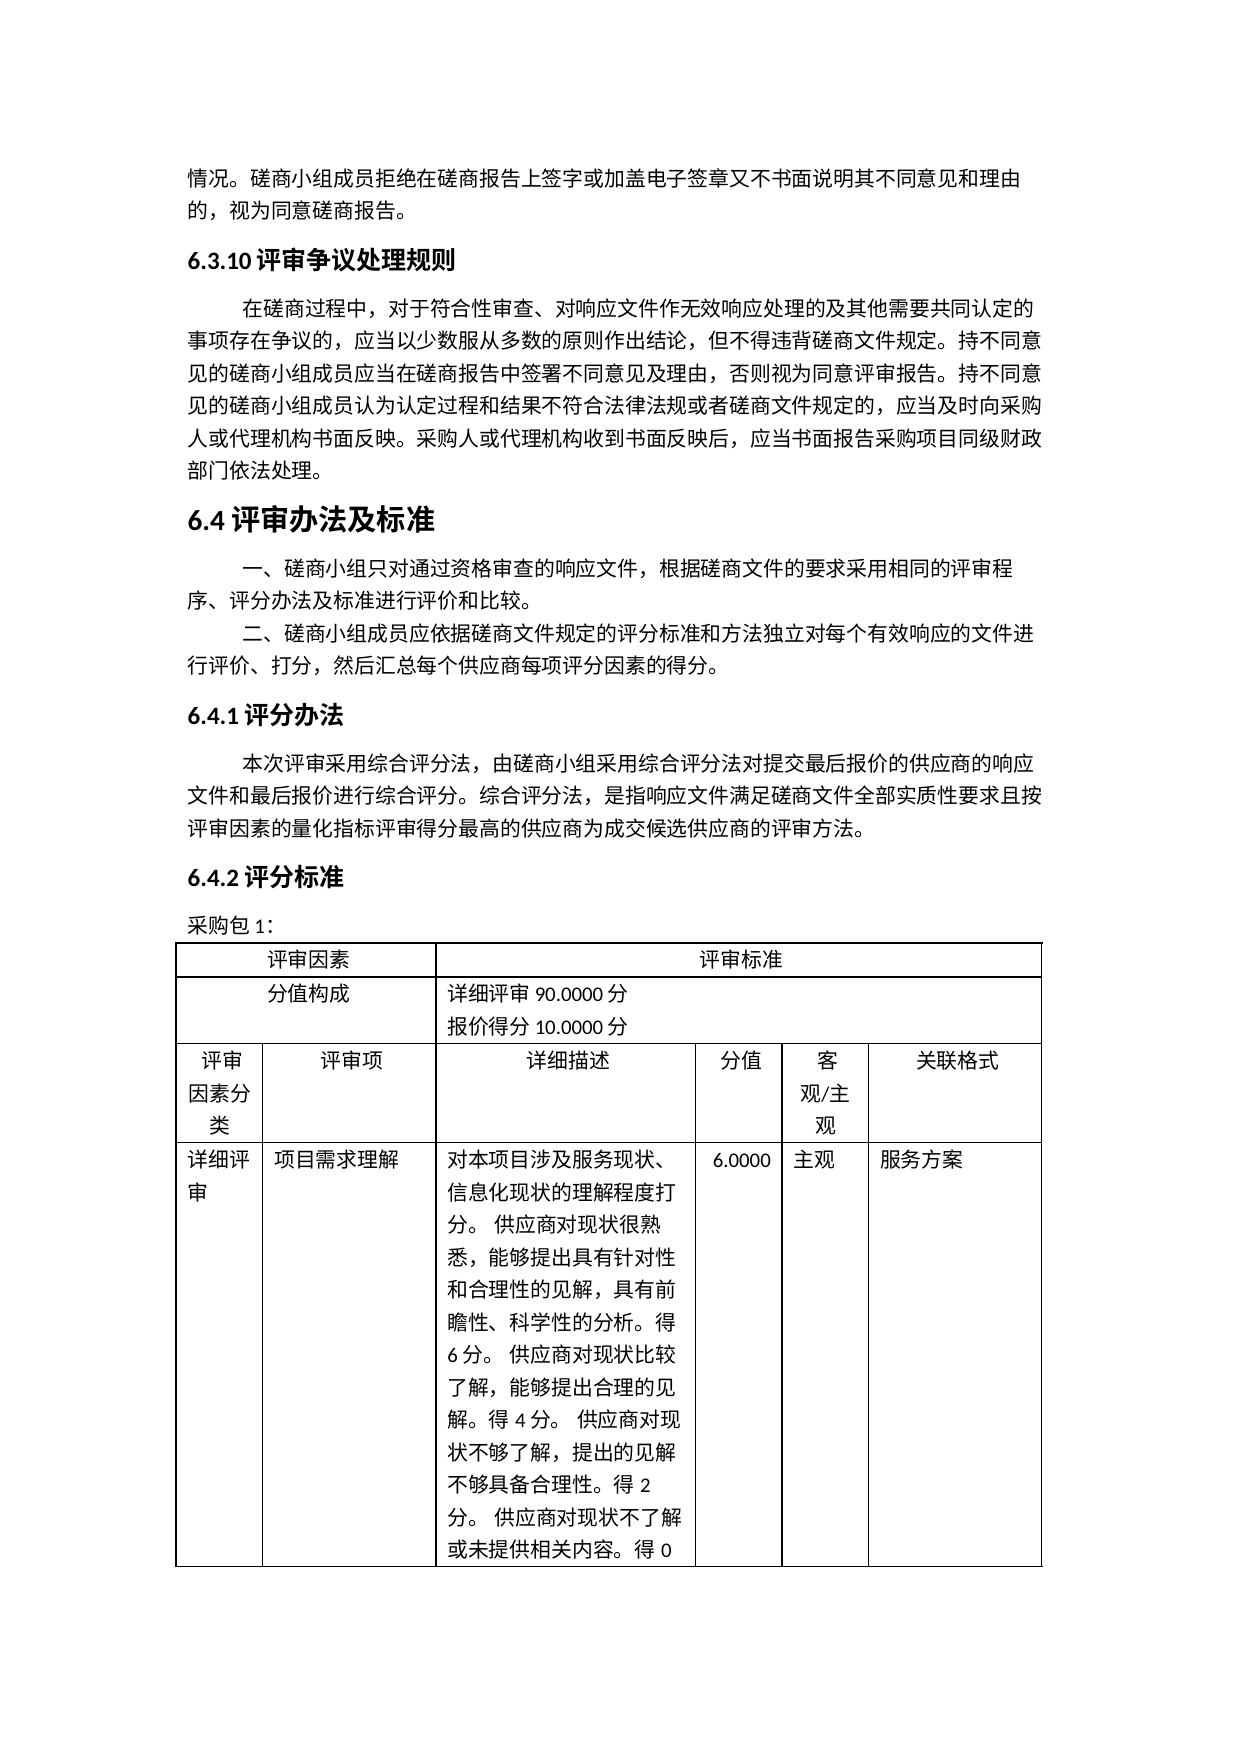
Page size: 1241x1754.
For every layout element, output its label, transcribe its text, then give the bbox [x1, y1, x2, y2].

table_cell 项目需求理解 [263, 1143, 435, 1566]
table_header 评审因素 [177, 944, 435, 976]
text 6.4.2评分标准 [187, 844, 1053, 909]
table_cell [437, 1143, 695, 1566]
text 6.4评审办法及标准 [187, 487, 1053, 552]
text 本次评审采用综合评分法，由磋商小组采用综合评分法对提交最后报价的供应商的响应文件和最后报价进行综合评分。综合评分法，是指响应文件满足磋商文件全部实质性要求且按评审因素的量化指标评审得分最高的供应商为成交候选供应商的评审方法。 [187, 747, 1053, 844]
table_cell 分值构成 [177, 978, 435, 1043]
table_cell 服务方案 [869, 1143, 1041, 1566]
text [187, 162, 1053, 227]
text 采购包1： [187, 909, 1053, 942]
table_cell 客观/主观 [783, 1044, 868, 1142]
text 在磋商过程中，对于符合性审查、对响应文件作无效响应处理的及其他需要共同认定的事项存在争议的，应当以少数服从多数的原则作出结论，但不得违背磋商文件规定。持不同意见的磋商小组成员应当在磋商报告中签署不同意见及理由，否则视为同意评审报告。持不同意见的磋商小组成员认为认定过程和结果不符合法律法规或者磋商文件规定的，应当及时向采购人或代理机构书面反映。采购人或代理机构收到书面反映后，应当书面报告采购项目同级财政部门依法处理。 [187, 292, 1053, 487]
table_cell 分值 [696, 1044, 781, 1142]
table_cell 评审因素分类 [177, 1044, 262, 1142]
table_cell 6.0000 [696, 1143, 781, 1566]
table_cell 详细描述 [437, 1044, 695, 1142]
text 6.4.1评分办法 [187, 682, 1053, 747]
table_cell 详细评审 [177, 1143, 262, 1566]
table_cell 关联格式 [869, 1044, 1041, 1142]
table_header 评审标准 [437, 944, 1041, 976]
table_cell 主观 [783, 1143, 868, 1566]
table_cell 详细评审90.0000分 报价得分10.0000分 [437, 978, 1041, 1043]
text 二、磋商小组成员应依据磋商文件规定的评分标准和方法独立对每个有效响应的文件进行评价、打分，然后汇总每个供应商每项评分因素的得分。 [187, 617, 1053, 682]
text 一、磋商小组只对通过资格审查的响应文件，根据磋商文件的要求采用相同的评审程序、评分办法及标准进行评价和比较。 [187, 552, 1053, 617]
text 6.3.10评审争议处理规则 [187, 227, 1053, 292]
table_cell 评审项 [263, 1044, 435, 1142]
